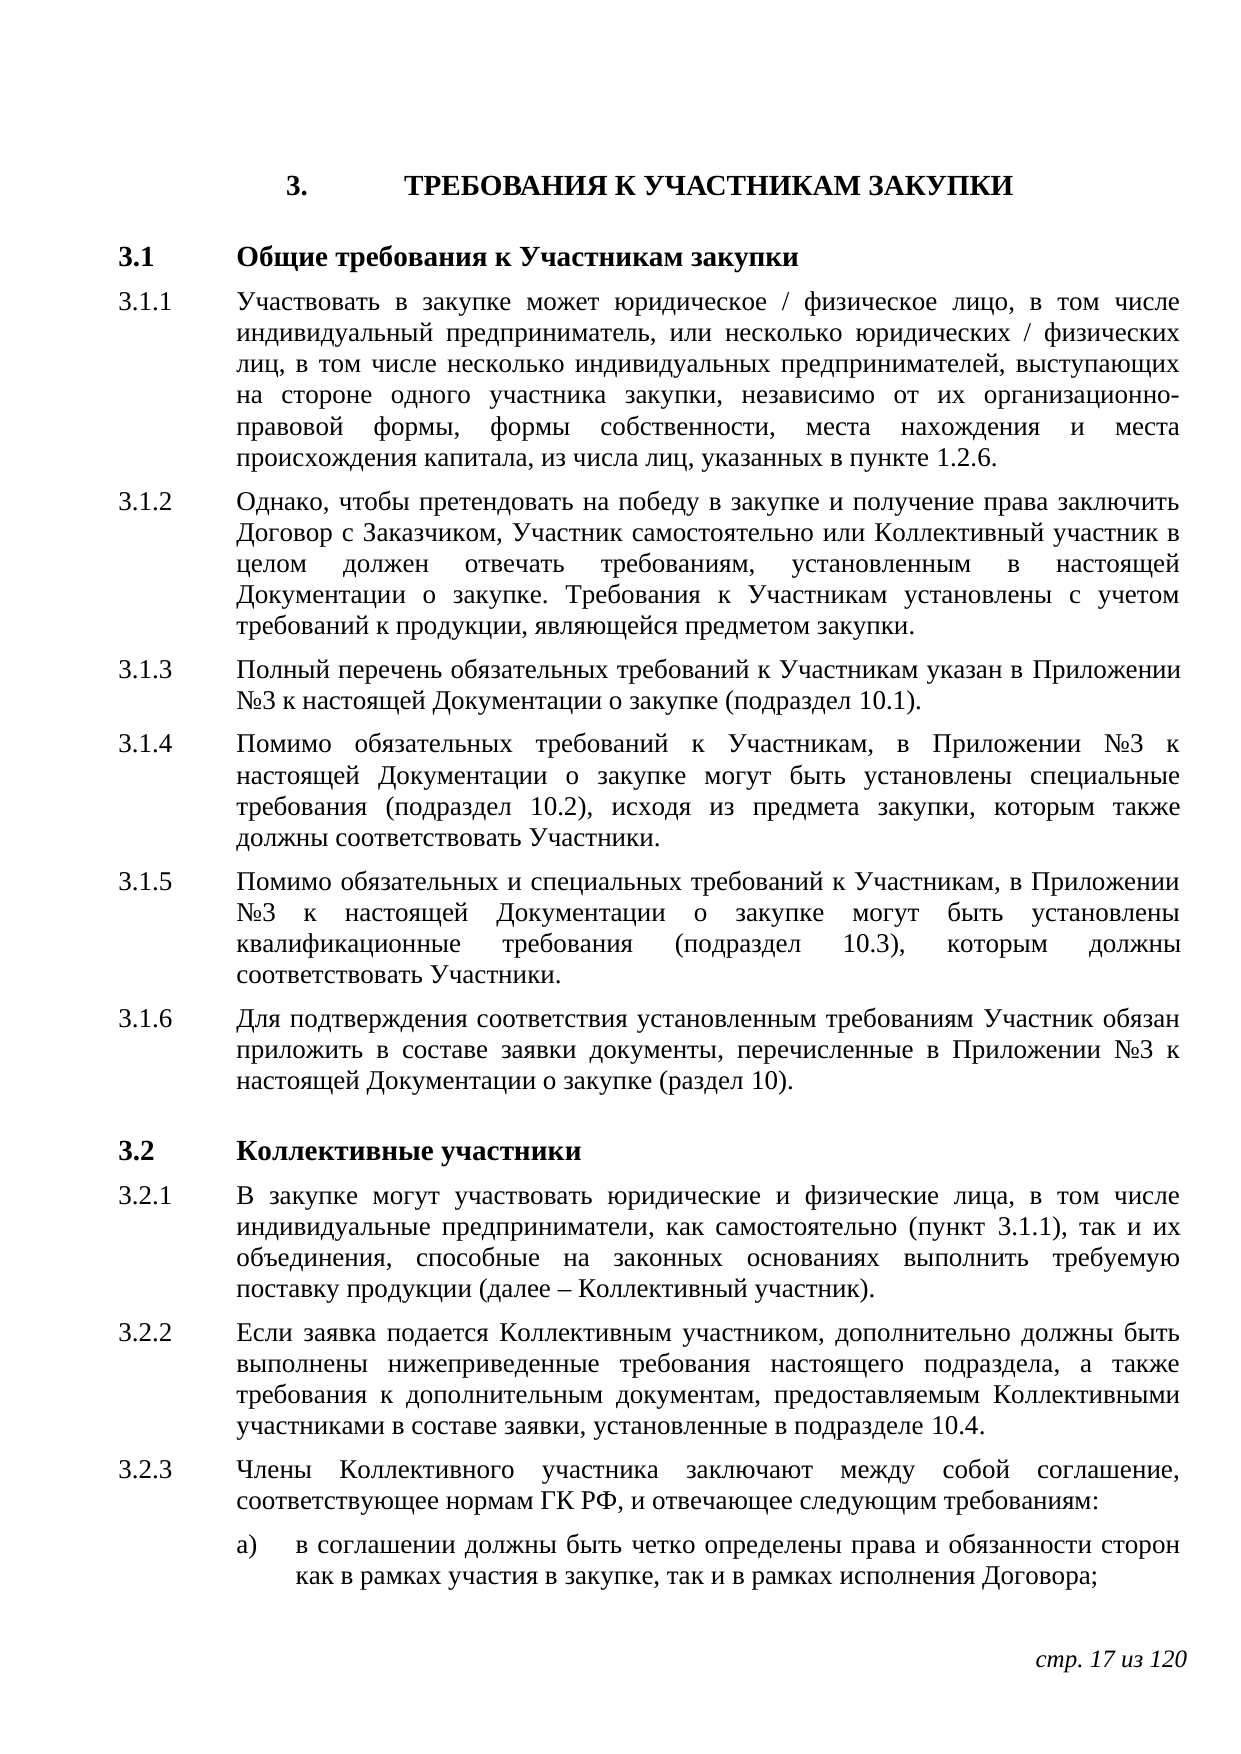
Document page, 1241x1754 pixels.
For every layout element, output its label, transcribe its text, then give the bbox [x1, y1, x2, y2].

text Участвовать в закупке может юридическое / физическое лицо, в том числе индивидуальный предприниматель, или несколько юридических / физических лиц, в том числе несколько индивидуальных предпринимателей, выступающих на стороне одного участника закупки, независимо от их организационно-правовой формы, формы собственности, места нахождения и места происхождения капитала, из числа лиц, указанных в пункте 1.2.6. [118, 285, 1181, 472]
subtitle Общие требования к Участникам закупки [118, 239, 1181, 273]
text Помимо обязательных и специальных требований к Участникам, в Приложении №3 к настоящей Документации о закупке могут быть установлены квалификационные требования (подраздел 10.3), которым должны соответствовать Участники. [118, 865, 1181, 989]
text В закупке могут участвовать юридические и физические лица, в том числе индивидуальные предприниматели, как самостоятельно (пункт 3.1.1), так и их объединения, способные на законных основаниях выполнить требуемую поставку продукции (далее – Коллективный участник). [118, 1179, 1181, 1303]
text Однако, чтобы претендовать на победу в закупке и получение права заключить Договор с Заказчиком, Участник самостоятельно или Коллективный участник в целом должен отвечать требованиям, установленным в настоящей Документации о закупке. Требования к Участникам установлены с учетом требований к продукции, являющейся предметом закупки. [118, 484, 1181, 640]
text Полный перечень обязательных требований к Участникам указан в Приложении №3 к настоящей Документации о закупке (подраздел 10.1). [118, 653, 1181, 715]
text Помимо обязательных требований к Участникам, в Приложении №3 к настоящей Документации о закупке могут быть установлены специальные требования (подраздел 10.2), исходя из предмета закупки, которым также должны соответствовать Участники. [118, 728, 1181, 852]
subtitle Коллективные участники [118, 1133, 1181, 1166]
text в соглашении должны быть четко определены права и обязанности сторон как в рамках участия в закупке, так и в рамках исполнения Договора; [236, 1528, 1181, 1590]
text Для подтверждения соответствия установленным требованиям Участник обязан приложить в составе заявки документы, перечисленные в Приложении №3 к настоящей Документации о закупке (раздел 10). [118, 1002, 1181, 1095]
text Члены Коллективного участника заключают между собой соглашение, соответствующее нормам ГК РФ, и отвечающее следующим требованиям: [118, 1453, 1181, 1515]
text Если заявка подается Коллективным участником, дополнительно должны быть выполнены нижеприведенные требования настоящего подраздела, а также требования к дополнительным документам, предоставляемым Коллективными участниками в составе заявки, установленные в подразделе 10.4. [118, 1316, 1181, 1440]
subtitle ТРЕБОВАНИЯ К УЧАСТНИКАМ ЗАКУПКИ [118, 168, 1181, 202]
